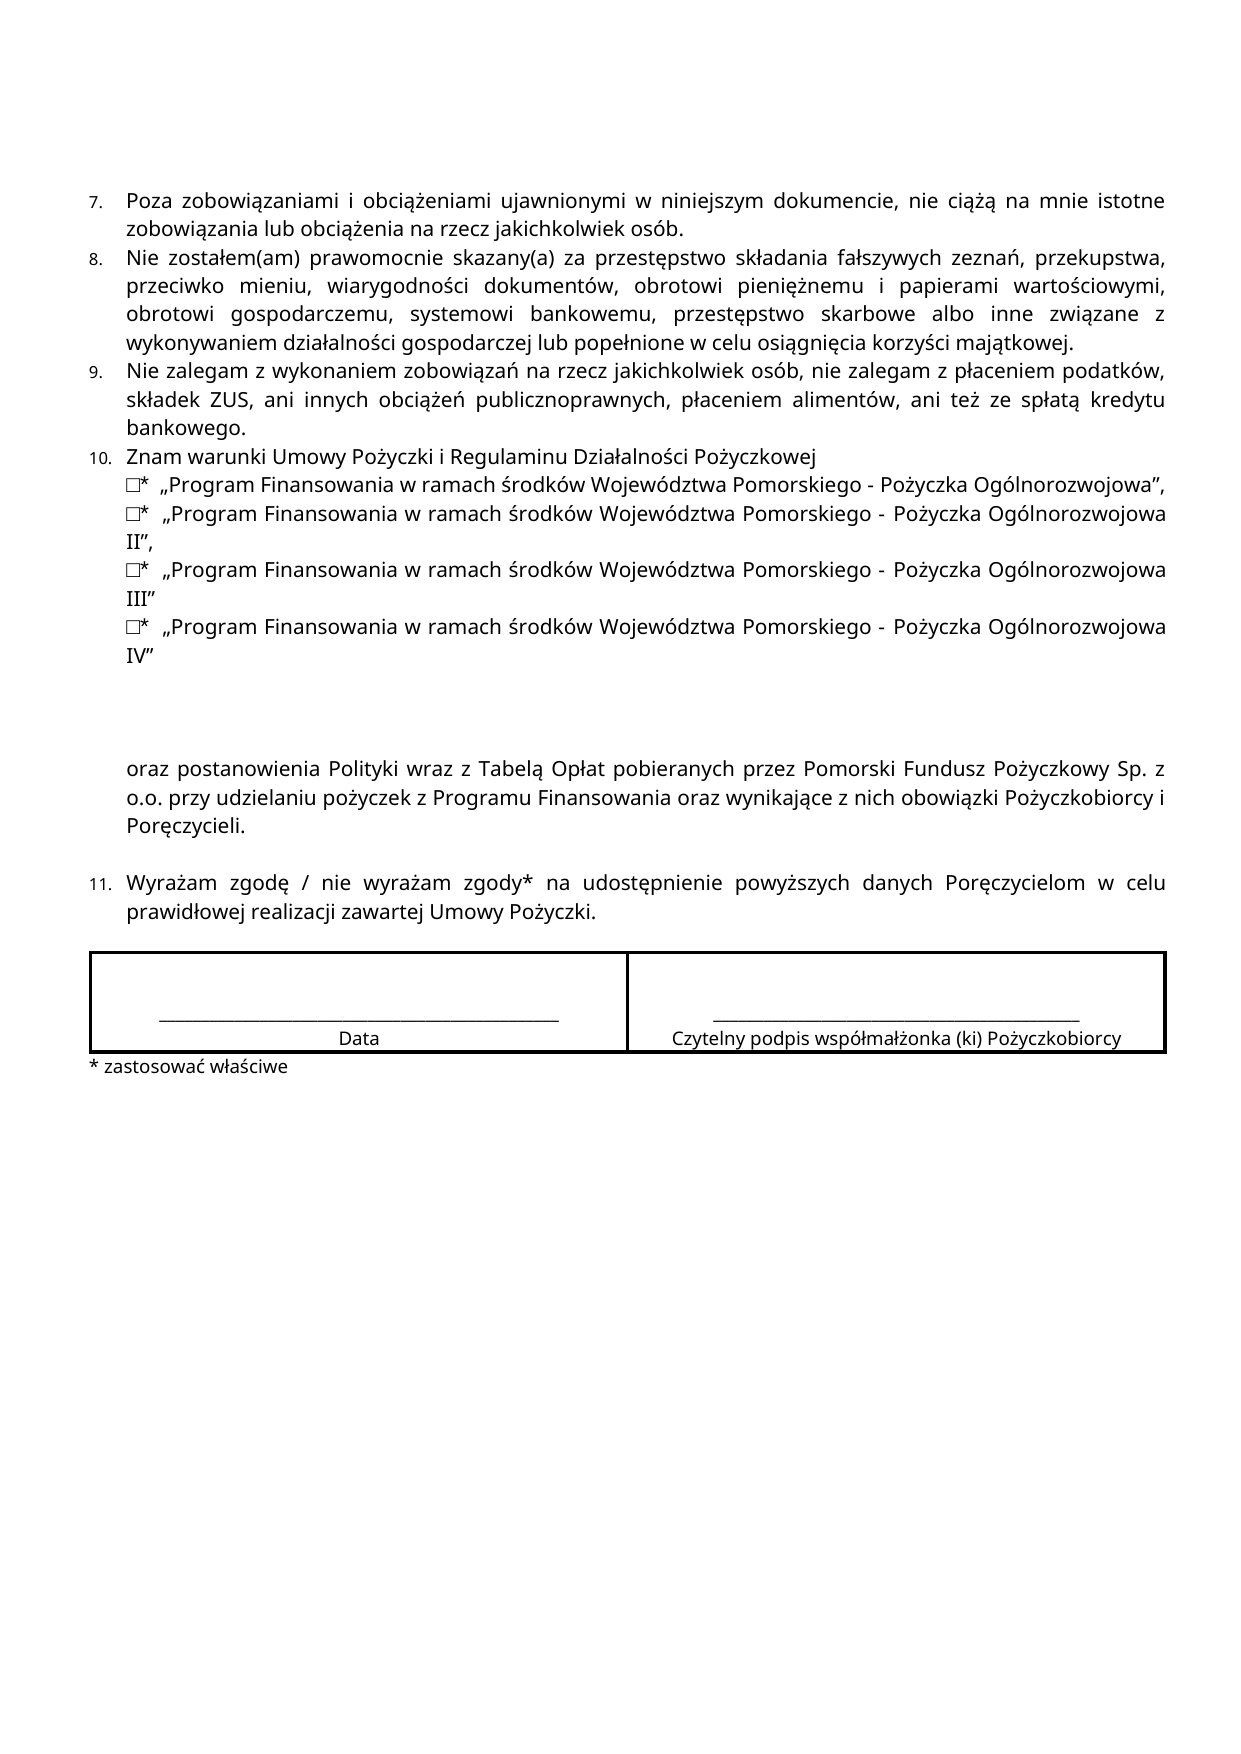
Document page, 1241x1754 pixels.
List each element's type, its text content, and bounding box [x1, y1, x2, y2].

list Poza zobowiązaniami i obciążeniami ujawnionymi w niniejszym dokumencie, nie ciążą na mnie istotne zobowiązania lub obciążenia na rzecz jakichkolwiek osób. [89, 186, 1167, 243]
table_header ________________________________________________ Data [92, 954, 626, 1050]
text □* „Program Finansowania w ramach środków Województwa Pomorskiego - Pożyczka Ogólnorozwojowa”, [126, 470, 1167, 499]
text oraz postanowienia Polityki wraz z Tabelą Opłat pobieranych przez Pomorski Fundusz Pożyczkowy Sp. z o.o. przy udzielaniu pożyczek z Programu Finansowania oraz wynikające z nich obowiązki Pożyczkobiorcy i Poręczycieli. [126, 754, 1167, 840]
text * zastosować właściwe [89, 1054, 1167, 1079]
text □* „Program Finansowania w ramach środków Województwa Pomorskiego - Pożyczka Ogólnorozwojowa III” [126, 556, 1167, 612]
list Nie zalegam z wykonaniem zobowiązań na rzecz jakichkolwiek osób, nie zalegam z płaceniem podatków, składek ZUS, ani innych obciążeń publicznoprawnych, płaceniem alimentów, ani też ze spłatą kredytu bankowego. [89, 356, 1167, 442]
table_header ____________________________________________ Czytelny podpis współmałżonka (ki) Pożyczkobiorcy [629, 954, 1163, 1050]
list Wyrażam zgodę / nie wyrażam zgody* na udostępnienie powyższych danych Poręczycielom w celu prawidłowej realizacji zawartej Umowy Pożyczki. [89, 868, 1167, 925]
list Nie zostałem(am) prawomocnie skazany(a) za przestępstwo składania fałszywych zeznań, przekupstwa, przeciwko mieniu, wiarygodności dokumentów, obrotowi pieniężnemu i papierami wartościowymi, obrotowi gospodarczemu, systemowi bankowemu, przestępstwo skarbowe albo inne związane z wykonywaniem działalności gospodarczej lub popełnione w celu osiągnięcia korzyści majątkowej. [89, 243, 1167, 356]
list Znam warunki Umowy Pożyczki i Regulaminu Działalności Pożyczkowej [89, 442, 1167, 470]
text □* „Program Finansowania w ramach środków Województwa Pomorskiego - Pożyczka Ogólnorozwojowa IV” [126, 612, 1167, 669]
text □* „Program Finansowania w ramach środków Województwa Pomorskiego - Pożyczka Ogólnorozwojowa II”, [126, 499, 1167, 556]
